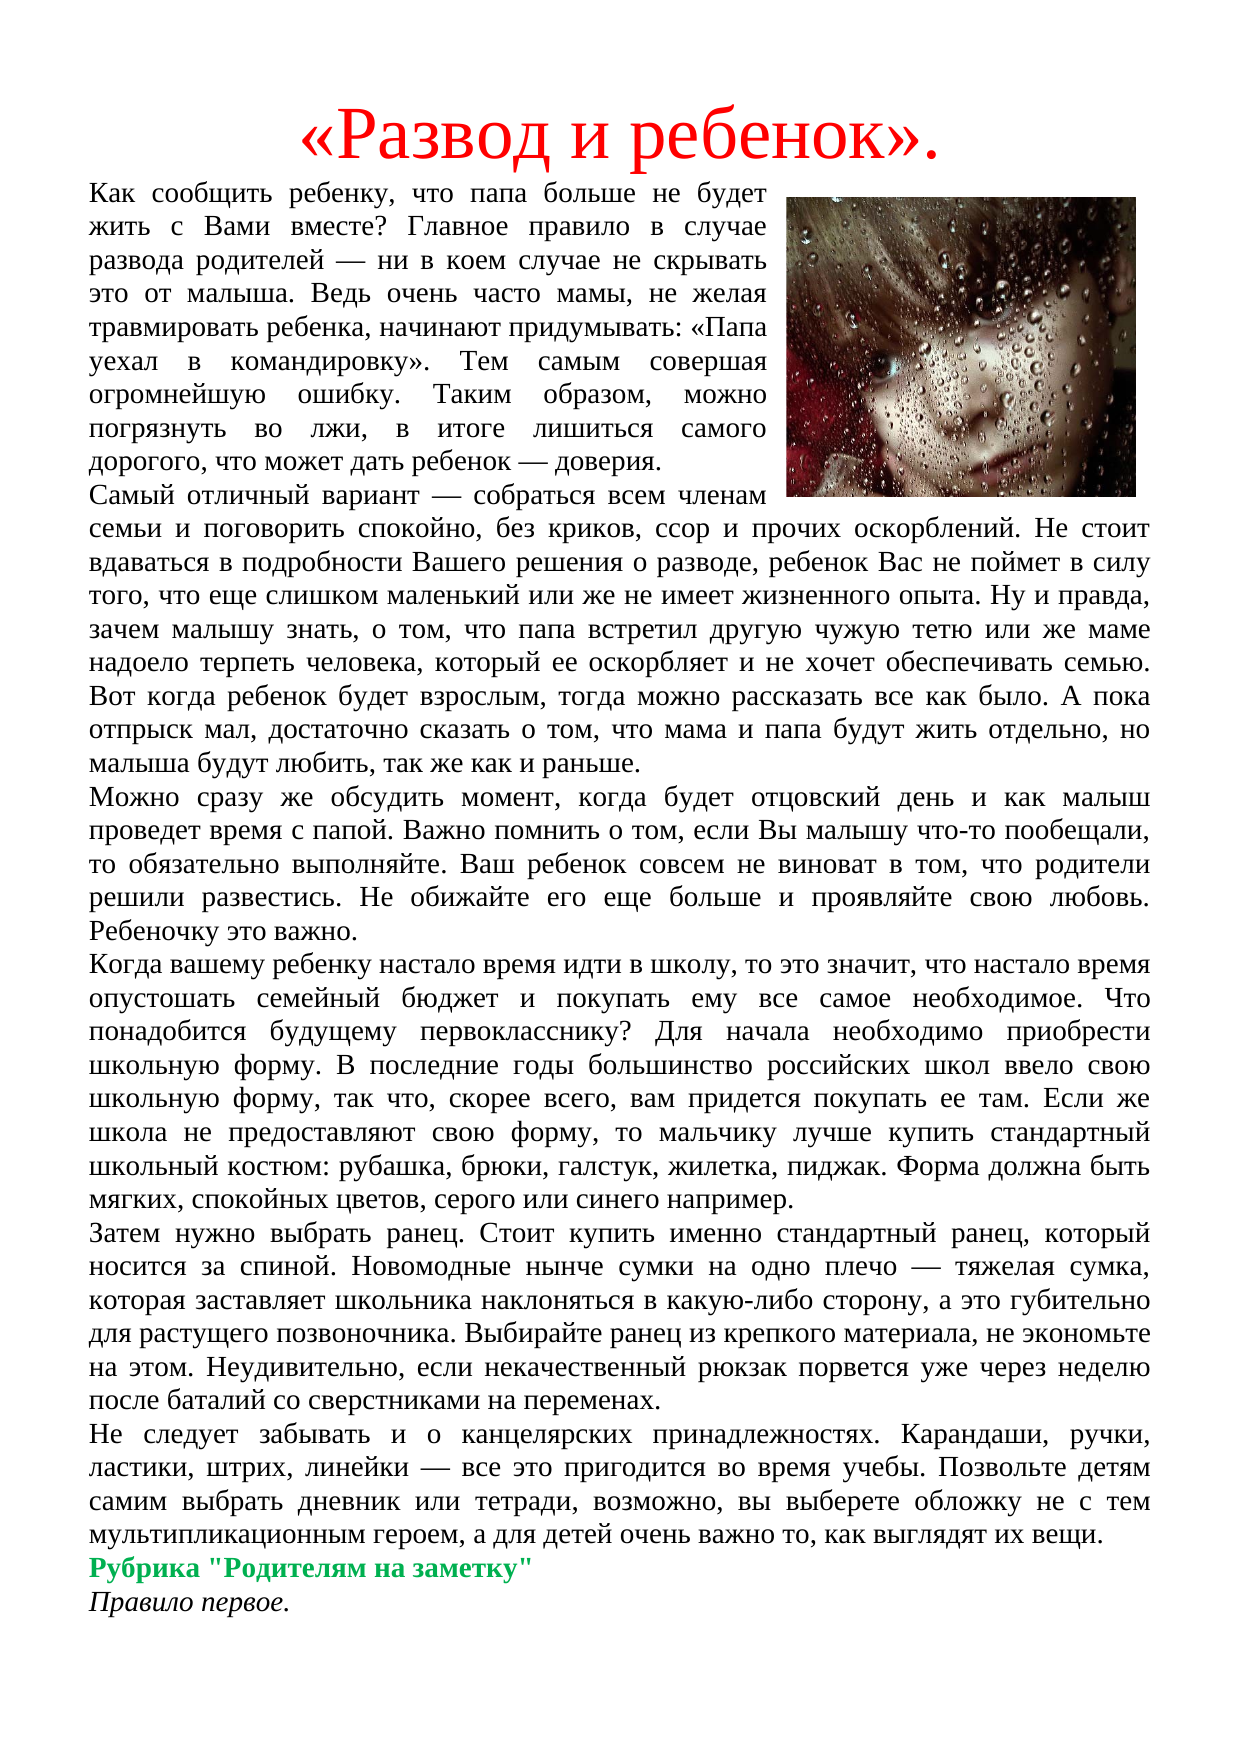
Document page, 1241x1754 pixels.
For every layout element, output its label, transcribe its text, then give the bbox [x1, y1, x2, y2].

text Правило первое. [89, 1584, 1152, 1617]
text Рубрика "Родителям на заметку" [89, 1550, 1152, 1584]
text Не следует забывать и о канцелярских принадлежностях. Карандаши, ручки, ластики, штрих, линейки — все это пригодится во время учебы. Позвольте детям самим выбрать дневник или тетради, возможно, вы выберете обложку не с тем мультипликационным героем, а для детей очень важно то, как выглядят их вещи. [89, 1416, 1152, 1550]
text Можно сразу же обсудить момент, когда будет отцовский день и как малыш проведет время с папой. Важно помнить о том, если Вы малышу что-то пообещали, то обязательно выполняйте. Ваш ребенок совсем не виноват в том, что родители решили развестись. Не обижайте его еще больше и проявляйте свою любовь. Ребеночку это важно. [89, 779, 1152, 946]
text «Развод и ребенок». [89, 89, 1152, 175]
text Когда вашему ребенку настало время идти в школу, то это значит, что настало время опустошать семейный бюджет и покупать ему все самое необходимое. Что понадобится будущему первокласснику? Для начала необходимо приобрести школьную форму. В последние годы большинство российских школ ввело свою школьную форму, так что, скорее всего, вам придется покупать ее там. Если же школа не предоставляют свою форму, то мальчику лучше купить стандартный школьный костюм: рубашка, брюки, галстук, жилетка, пиджак. Форма должна быть мягких, спокойных цветов, серого или синего например. [89, 946, 1152, 1215]
text Затем нужно выбрать ранец. Стоит купить именно стандартный ранец, который носится за спиной. Новомодные нынче сумки на одно плечо — тяжелая сумка, которая заставляет школьника наклоняться в какую-либо сторону, а это губительно для растущего позвоночника. Выбирайте ранец из крепкого материала, не экономьте на этом. Неудивительно, если некачественный рюкзак порвется уже через неделю после баталий со сверстниками на переменах. [89, 1215, 1152, 1416]
picture [786, 197, 1136, 497]
text Самый отличный вариант — собраться всем членам семьи и поговорить спокойно, без криков, ссор и прочих оскорблений. Не стоит вдаваться в подробности Вашего решения о разводе, ребенок Вас не поймет в силу того, что еще слишком маленький или же не имеет жизненного опыта. Ну и правда, зачем малышу знать, о том, что папа встретил другую чужую тетю или же маме надоело терпеть человека, который ее оскорбляет и не хочет обеспечивать семью. Вот когда ребенок будет взрослым, тогда можно рассказать все как было. А пока отпрыск мал, достаточно сказать о том, что мама и папа будут жить отдельно, но малыша будут любить, так же как и раньше. [89, 477, 1152, 779]
